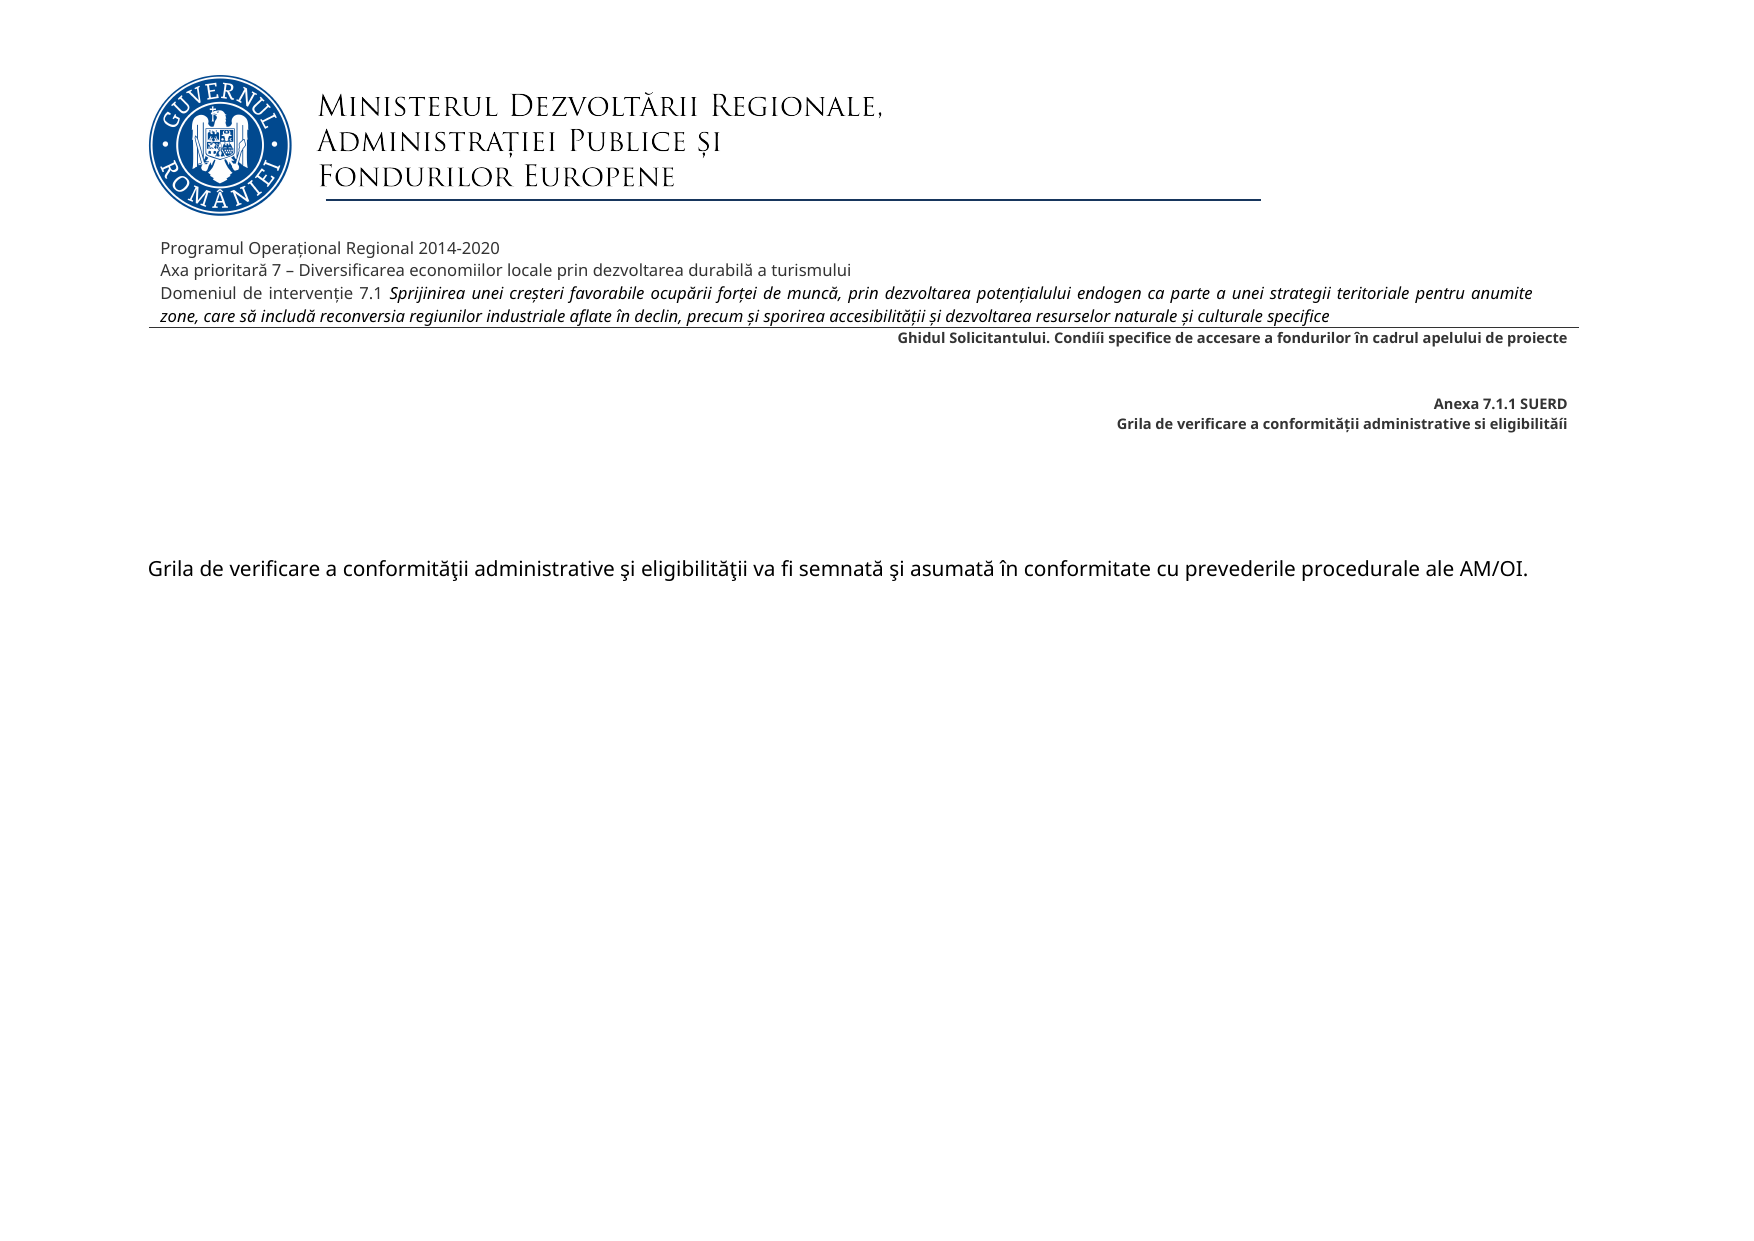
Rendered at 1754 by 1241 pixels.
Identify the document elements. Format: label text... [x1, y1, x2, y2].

picture [147, 73, 893, 217]
text Grila de verificare a conformităţii administrative şi eligibilităţii va fi semnată şi asumată în conformitate cu prevederile procedurale ale AM/OI. [148, 554, 1606, 583]
